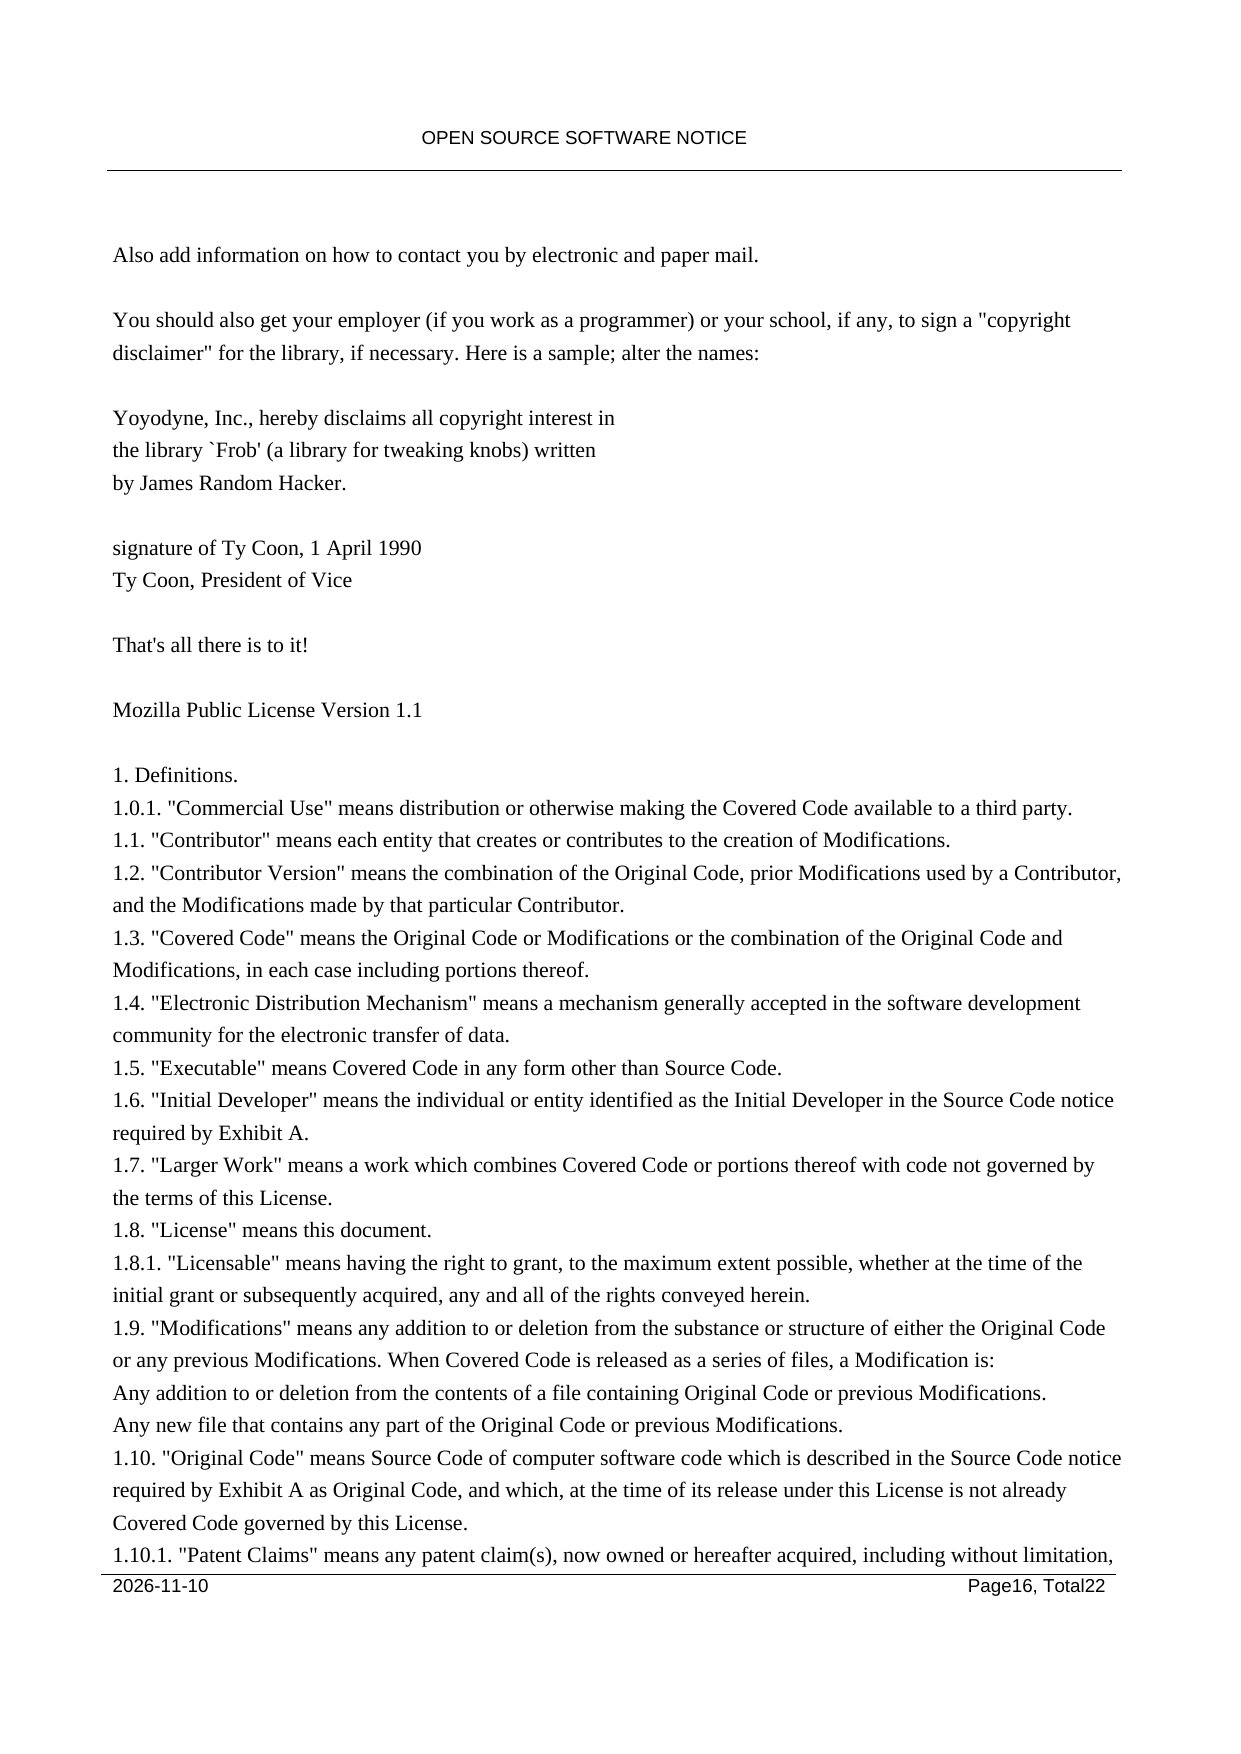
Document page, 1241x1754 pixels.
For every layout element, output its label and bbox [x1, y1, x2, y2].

text [112, 206, 1128, 1571]
